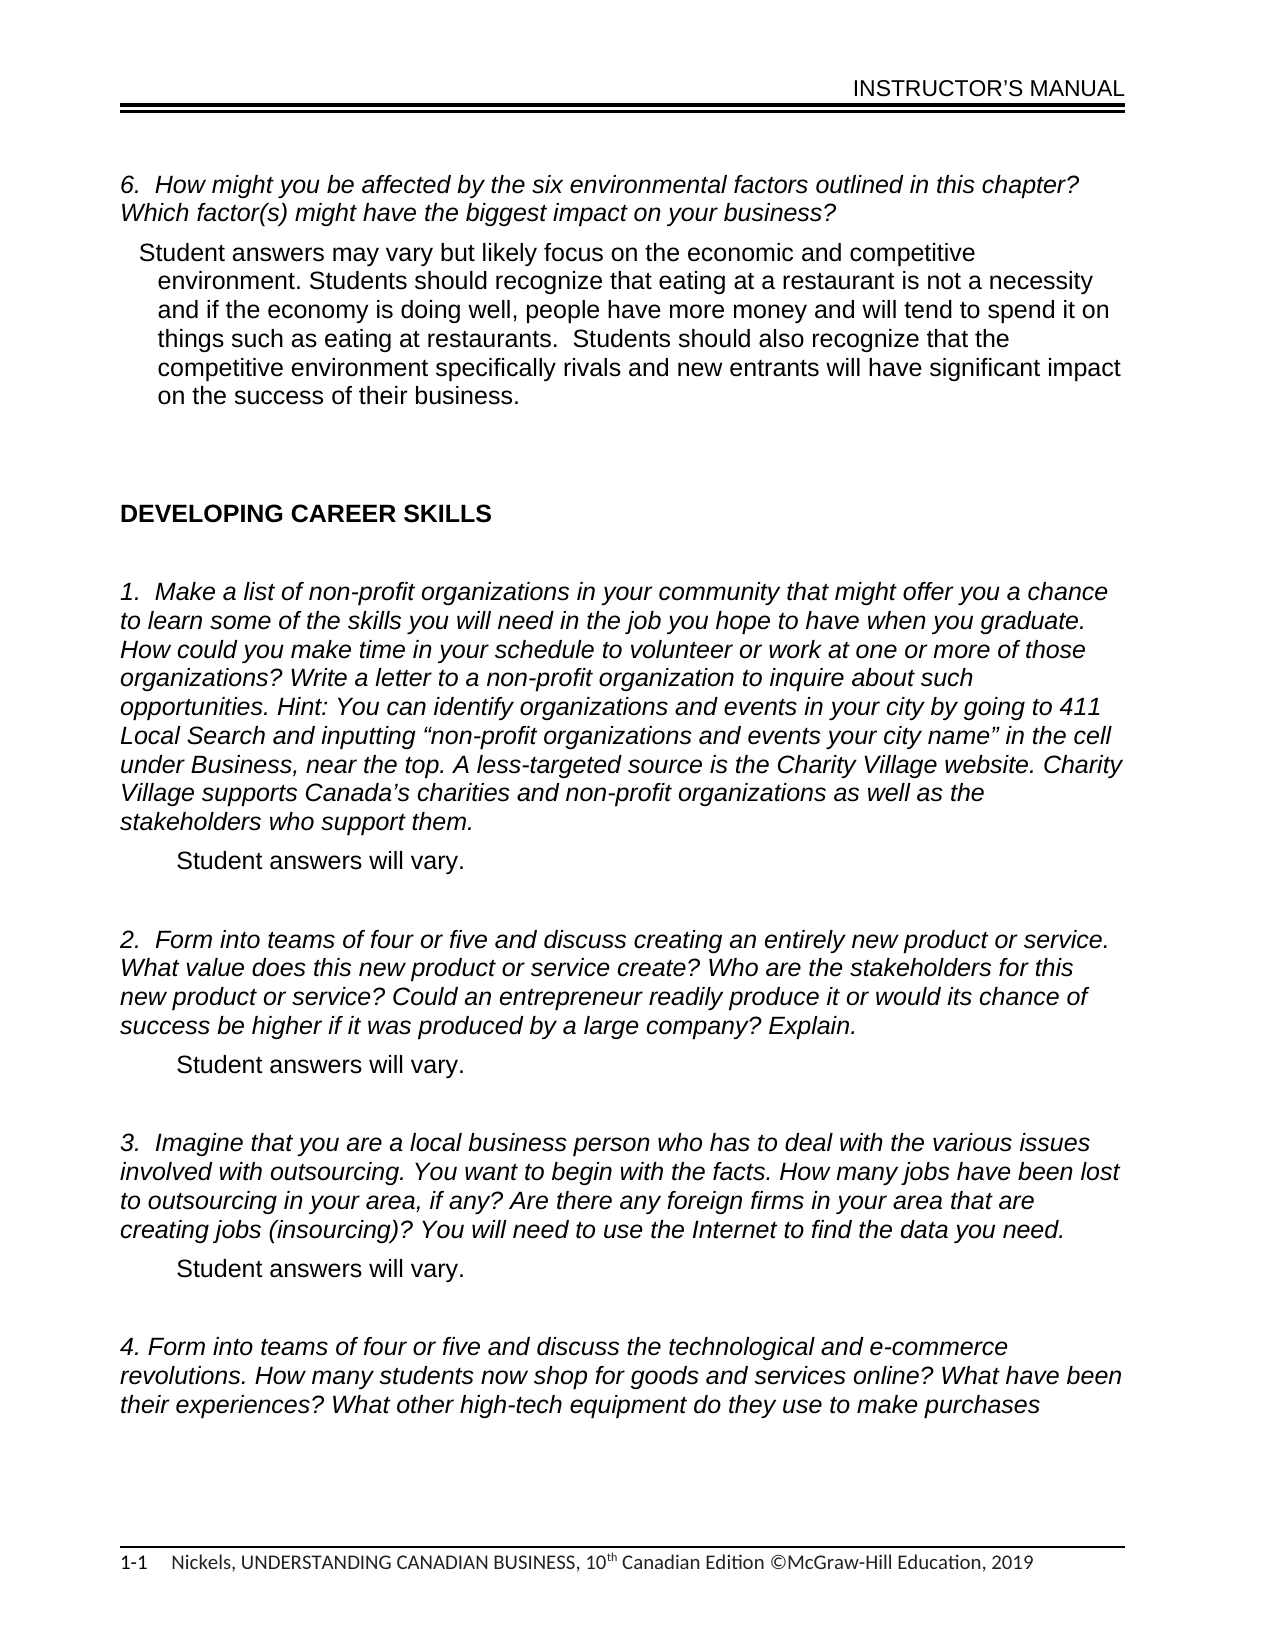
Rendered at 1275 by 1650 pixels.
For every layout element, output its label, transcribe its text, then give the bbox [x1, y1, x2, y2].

text Student answers will vary. [176, 1050, 1125, 1079]
text Student answers will vary. [176, 1254, 1125, 1283]
text Student answers may vary but likely focus on the economic and competitive environment. Students should recognize that eating at a restaurant is not a necessity and if the economy is doing well, people have more money and will tend to spend it on things such as eating at restaurants. Students should also recognize that the competitive environment specifically rivals and new entrants will have significant impact on the success of their business. [139, 238, 1125, 410]
text Student answers will vary. [176, 846, 1125, 875]
text 3. Imagine that you are a local business person who has to deal with the various issues involved with outsourcing. You want to begin with the facts. How many jobs have been lost to outsourcing in your area, if any? Are there any foreign firms in your area that are creating jobs (insourcing)? You will need to use the Internet to find the data you need. [120, 1128, 1125, 1243]
text DEVELOPING CAREER SKILLS [120, 499, 1125, 528]
text 1. Make a list of non-profit organizations in your community that might offer you a chance to learn some of the skills you will need in the job you hope to have when you graduate. How could you make time in your schedule to volunteer or work at one or more of those organizations? Write a letter to a non-profit organization to inquire about such opportunities. Hint: You can identify organizations and events in your city by going to 411 Local Search and inputting “non-profit organizations and events your city name” in the cell under Business, near the top. A less-targeted source is the Charity Village website. Charity Village supports Canada’s charities and non-profit organizations as well as the stakeholders who support them. [120, 577, 1125, 836]
text 2. Form into teams of four or five and discuss creating an entirely new product or service. What value does this new product or service create? Who are the stakeholders for this new product or service? Could an entrepreneur readily produce it or would its chance of success be higher if it was produced by a large company? Explain. [120, 925, 1125, 1040]
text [120, 1332, 1125, 1418]
text 6. How might you be affected by the six environmental factors outlined in this chapter? Which factor(s) might have the biggest impact on your business? [120, 170, 1125, 227]
